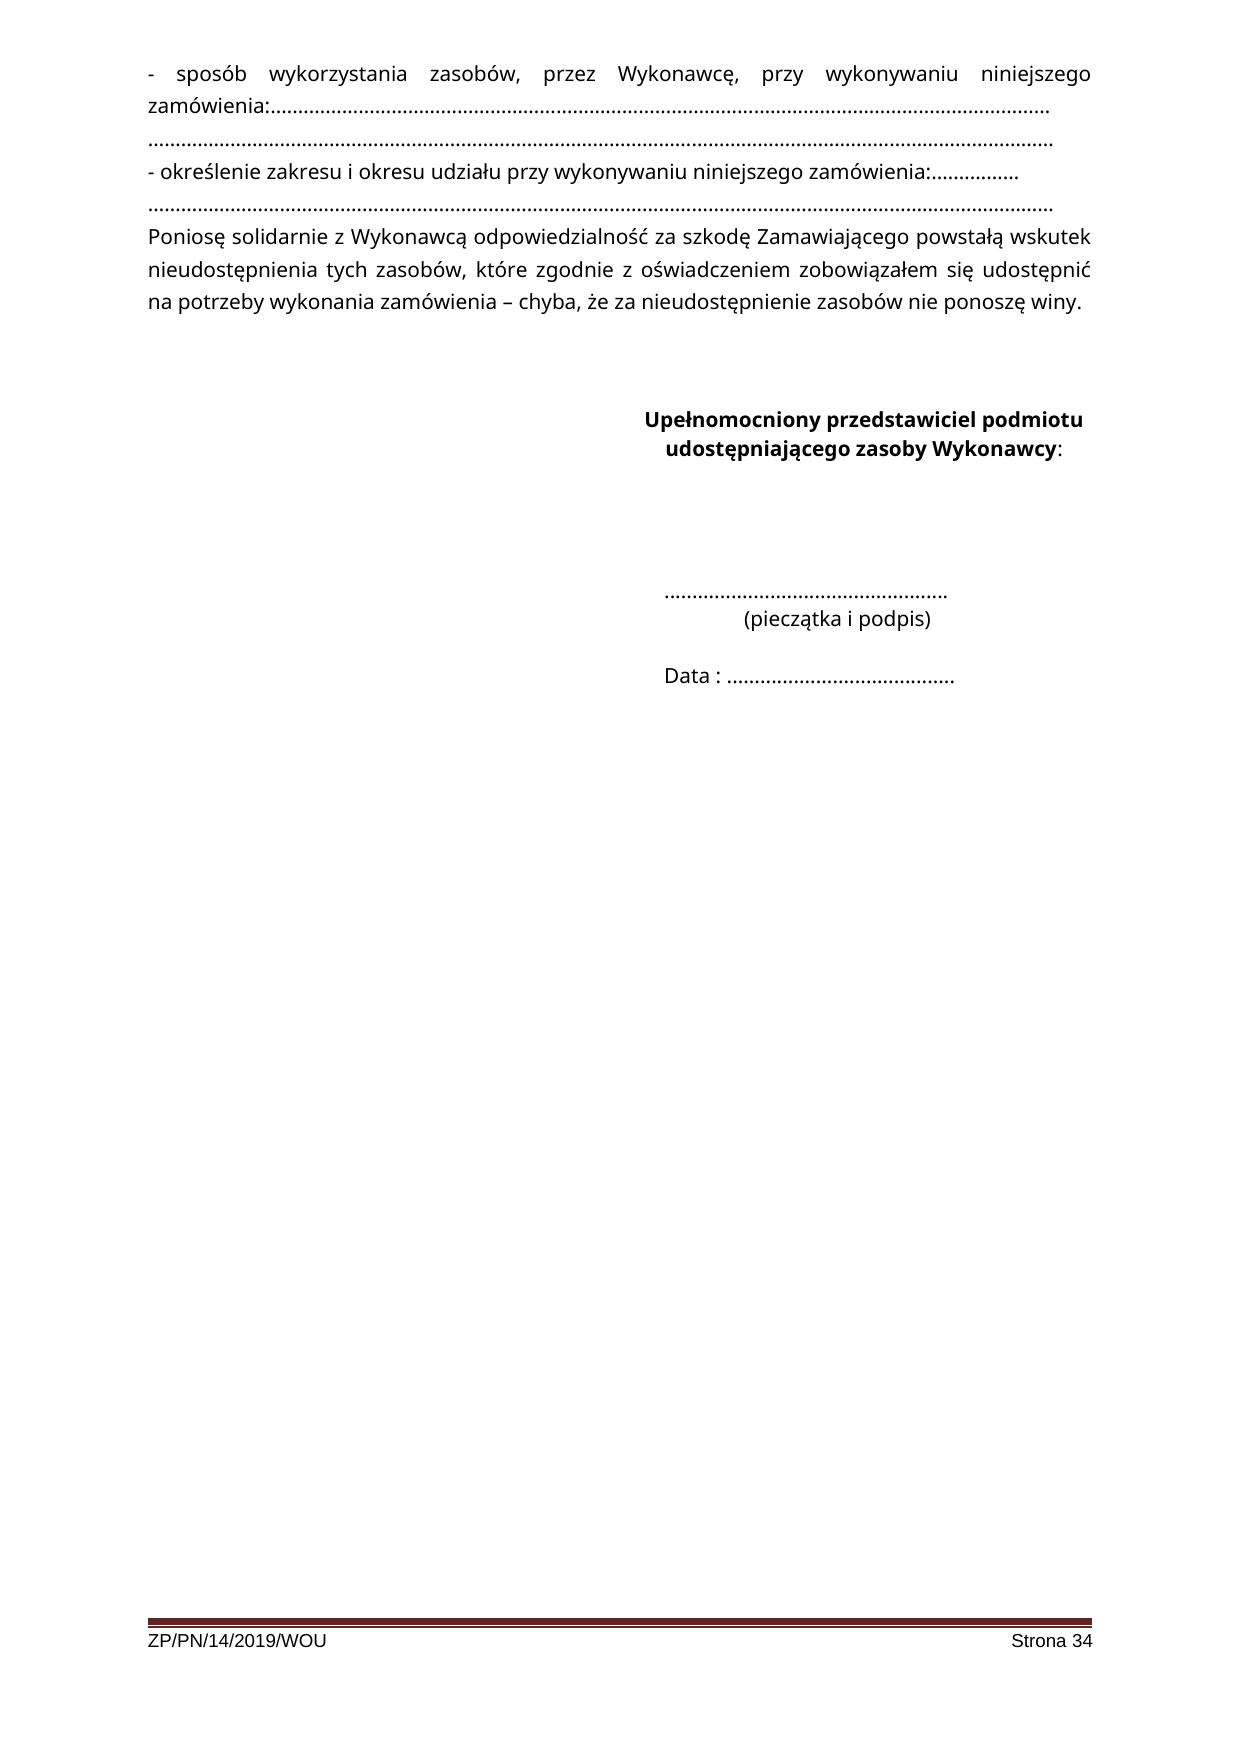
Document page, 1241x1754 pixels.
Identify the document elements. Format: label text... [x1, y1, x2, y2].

text (pieczątka i podpis) [738, 604, 1092, 633]
text ................................................... [590, 576, 1092, 604]
text Upełnomocniony przedstawiciel podmiotu udostępniającego zasoby Wykonawcy: [635, 405, 1092, 462]
text - sposób wykorzystania zasobów, przez Wykonawcę, przy wykonywaniu niniejszego zamówienia:.…………………………………………………………………………………………………………………………… [148, 59, 1092, 120]
text - określenie zakresu i okresu udziału przy wykonywaniu niniejszego zamówienia:.…………… [148, 157, 1092, 185]
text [148, 189, 1092, 218]
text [148, 124, 1092, 153]
text Data : ......................................... [590, 661, 1092, 689]
text Poniosę solidarnie z Wykonawcą odpowiedzialność za szkodę Zamawiającego powstałą wskutek nieudostępnienia tych zasobów, które zgodnie z oświadczeniem zobowiązałem się udostępnić na potrzeby wykonania zamówienia – chyba, że za nieudostępnienie zasobów nie ponoszę winy. [148, 222, 1092, 316]
